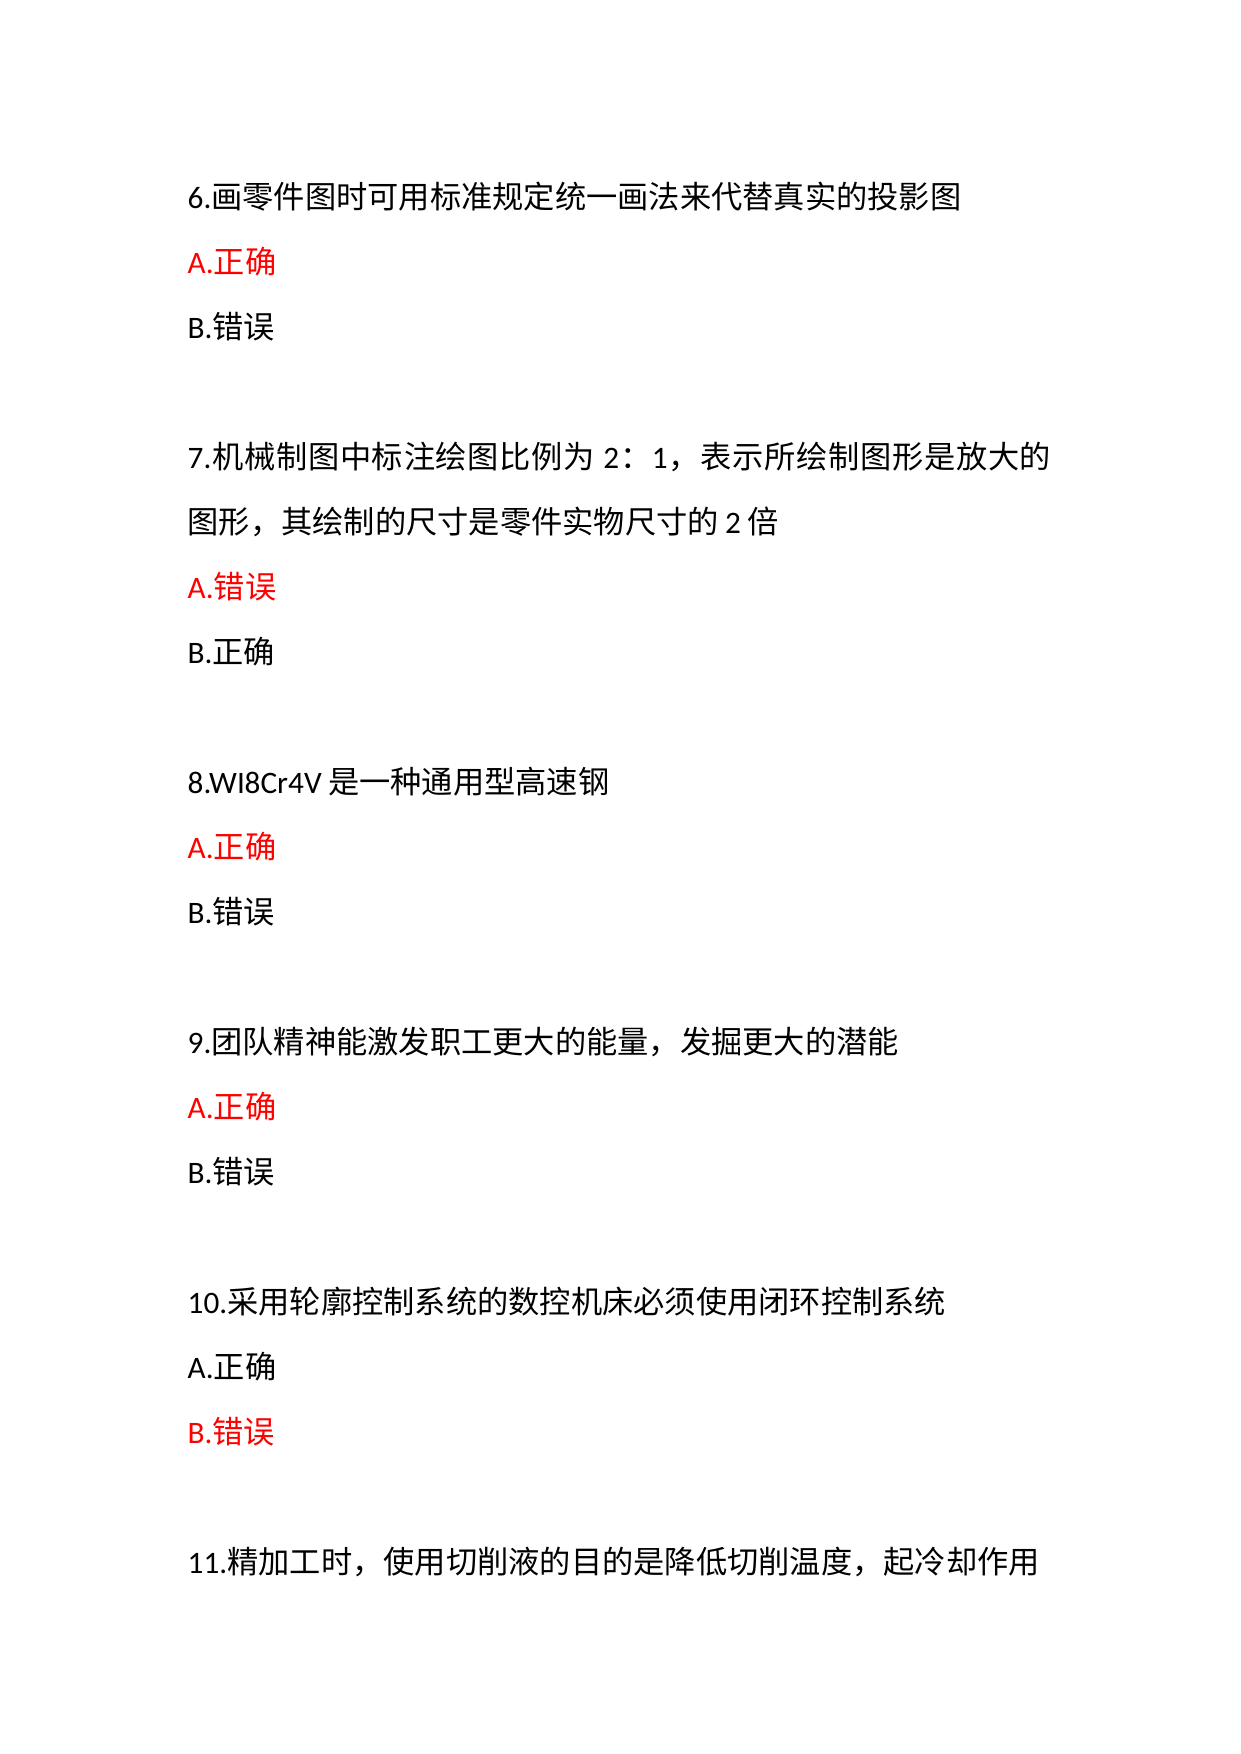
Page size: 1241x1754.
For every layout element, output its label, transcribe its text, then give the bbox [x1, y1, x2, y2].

text A.错误 [187, 552, 1053, 617]
text A.正确 [187, 1072, 1053, 1137]
text B.错误 [187, 1137, 1053, 1202]
text B.正确 [187, 617, 1053, 682]
text A.正确 [187, 227, 1053, 292]
text B.错误 [187, 877, 1053, 942]
text A.正确 [187, 1332, 1053, 1397]
text 11.精加工时，使用切削液的目的是降低切削温度，起冷却作用 [187, 1527, 1053, 1592]
text 9.团队精神能激发职工更大的能量，发掘更大的潜能 [187, 1007, 1053, 1072]
text A.正确 [187, 812, 1053, 877]
text 7.机械制图中标注绘图比例为2：1，表示所绘制图形是放大的图形，其绘制的尺寸是零件实物尺寸的2倍 [187, 422, 1053, 552]
text 8.WI8Cr4V是一种通用型高速钢 [187, 747, 1053, 812]
text 6.画零件图时可用标准规定统一画法来代替真实的投影图 [187, 162, 1053, 227]
text B.错误 [187, 292, 1053, 357]
text B.错误 [187, 1397, 1053, 1462]
text 10.采用轮廓控制系统的数控机床必须使用闭环控制系统 [187, 1267, 1053, 1332]
